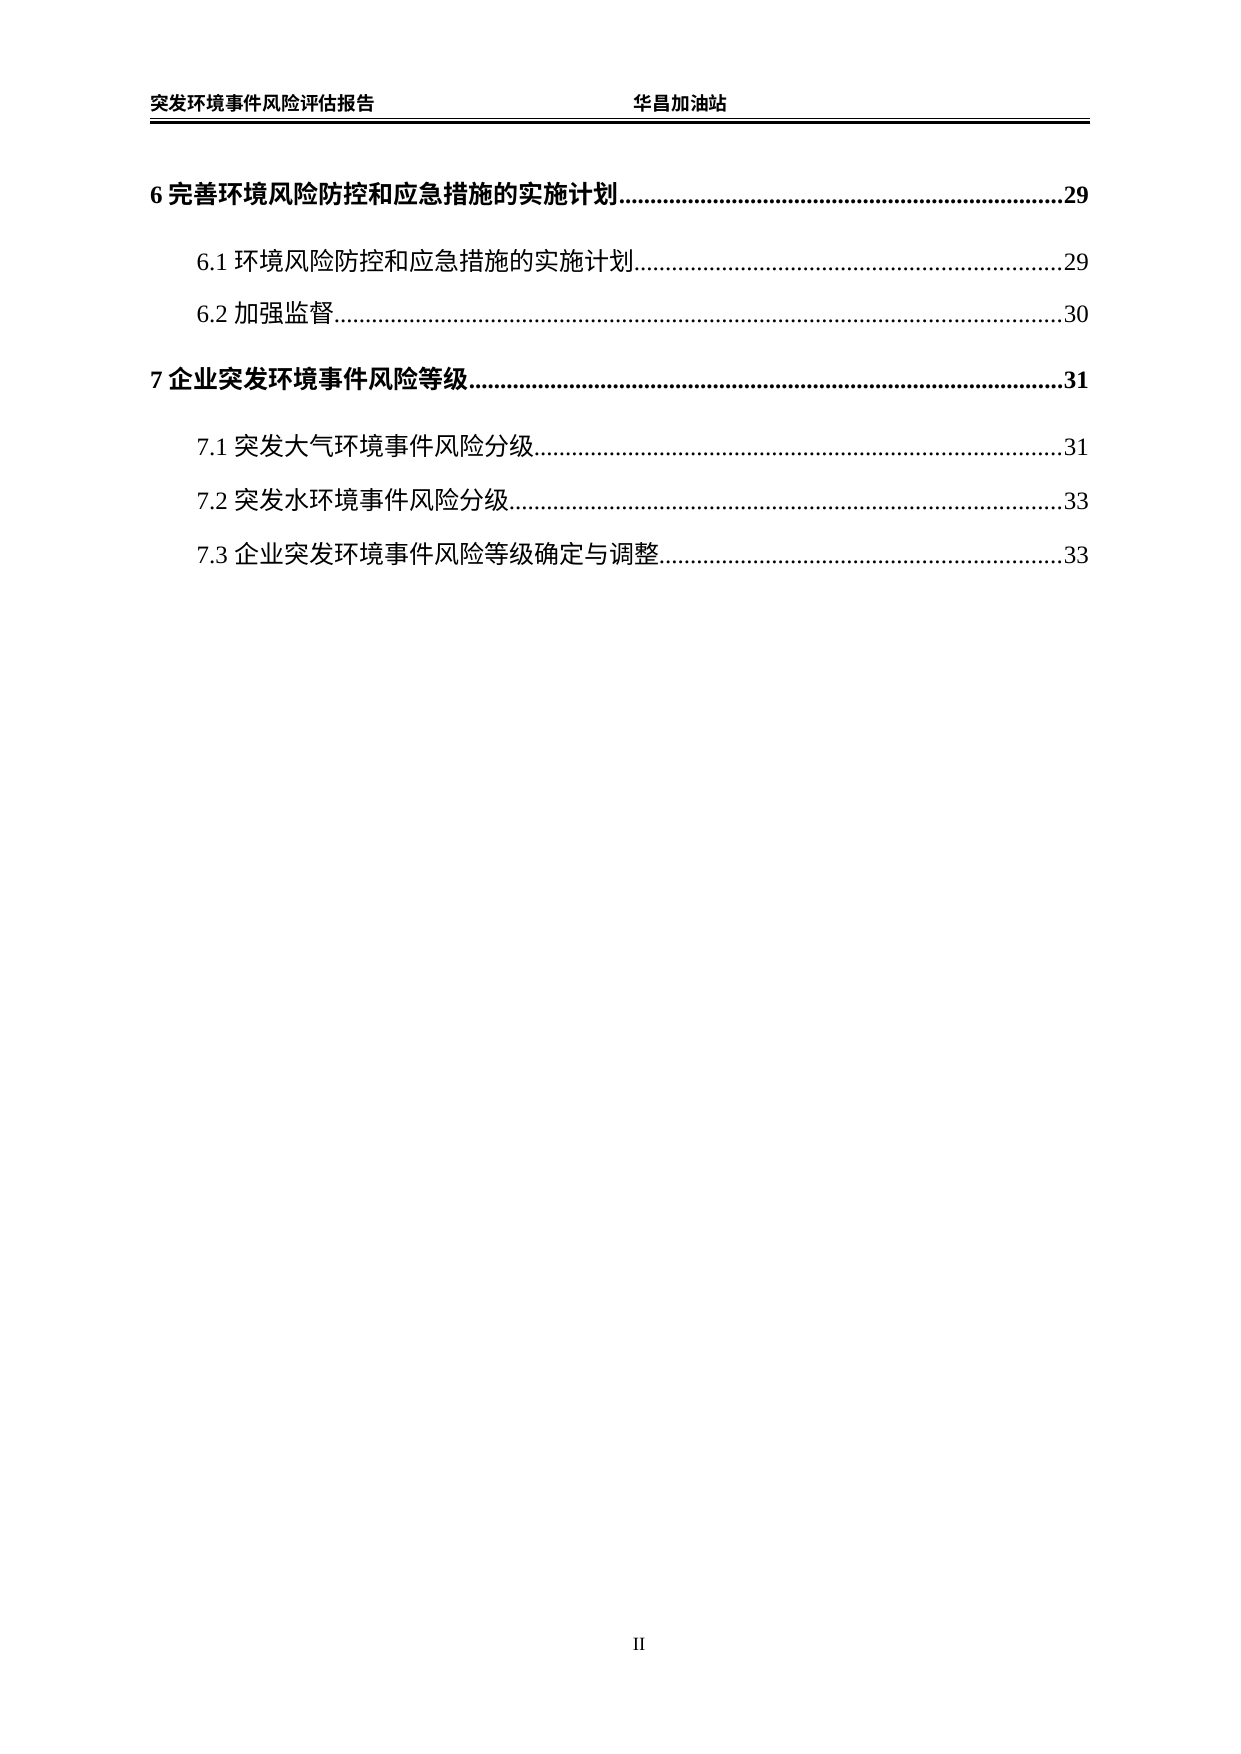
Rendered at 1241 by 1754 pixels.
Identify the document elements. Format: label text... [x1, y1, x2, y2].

text 6 完善环境风险防控和应急措施的实施计划 29 [150, 174, 1090, 211]
text 7.3 企业突发环境事件风险等级确定与调整 33 [179, 535, 1090, 571]
text 6.1 环境风险防控和应急措施的实施计划 29 [179, 241, 1090, 277]
text 6.2 加强监督 30 [179, 296, 1090, 329]
text 7.2 突发水环境事件风险分级 33 [179, 480, 1090, 517]
text 7 企业突发环境事件风险等级 31 [150, 359, 1090, 395]
text 7.1 突发大气环境事件风险分级 31 [179, 426, 1090, 462]
